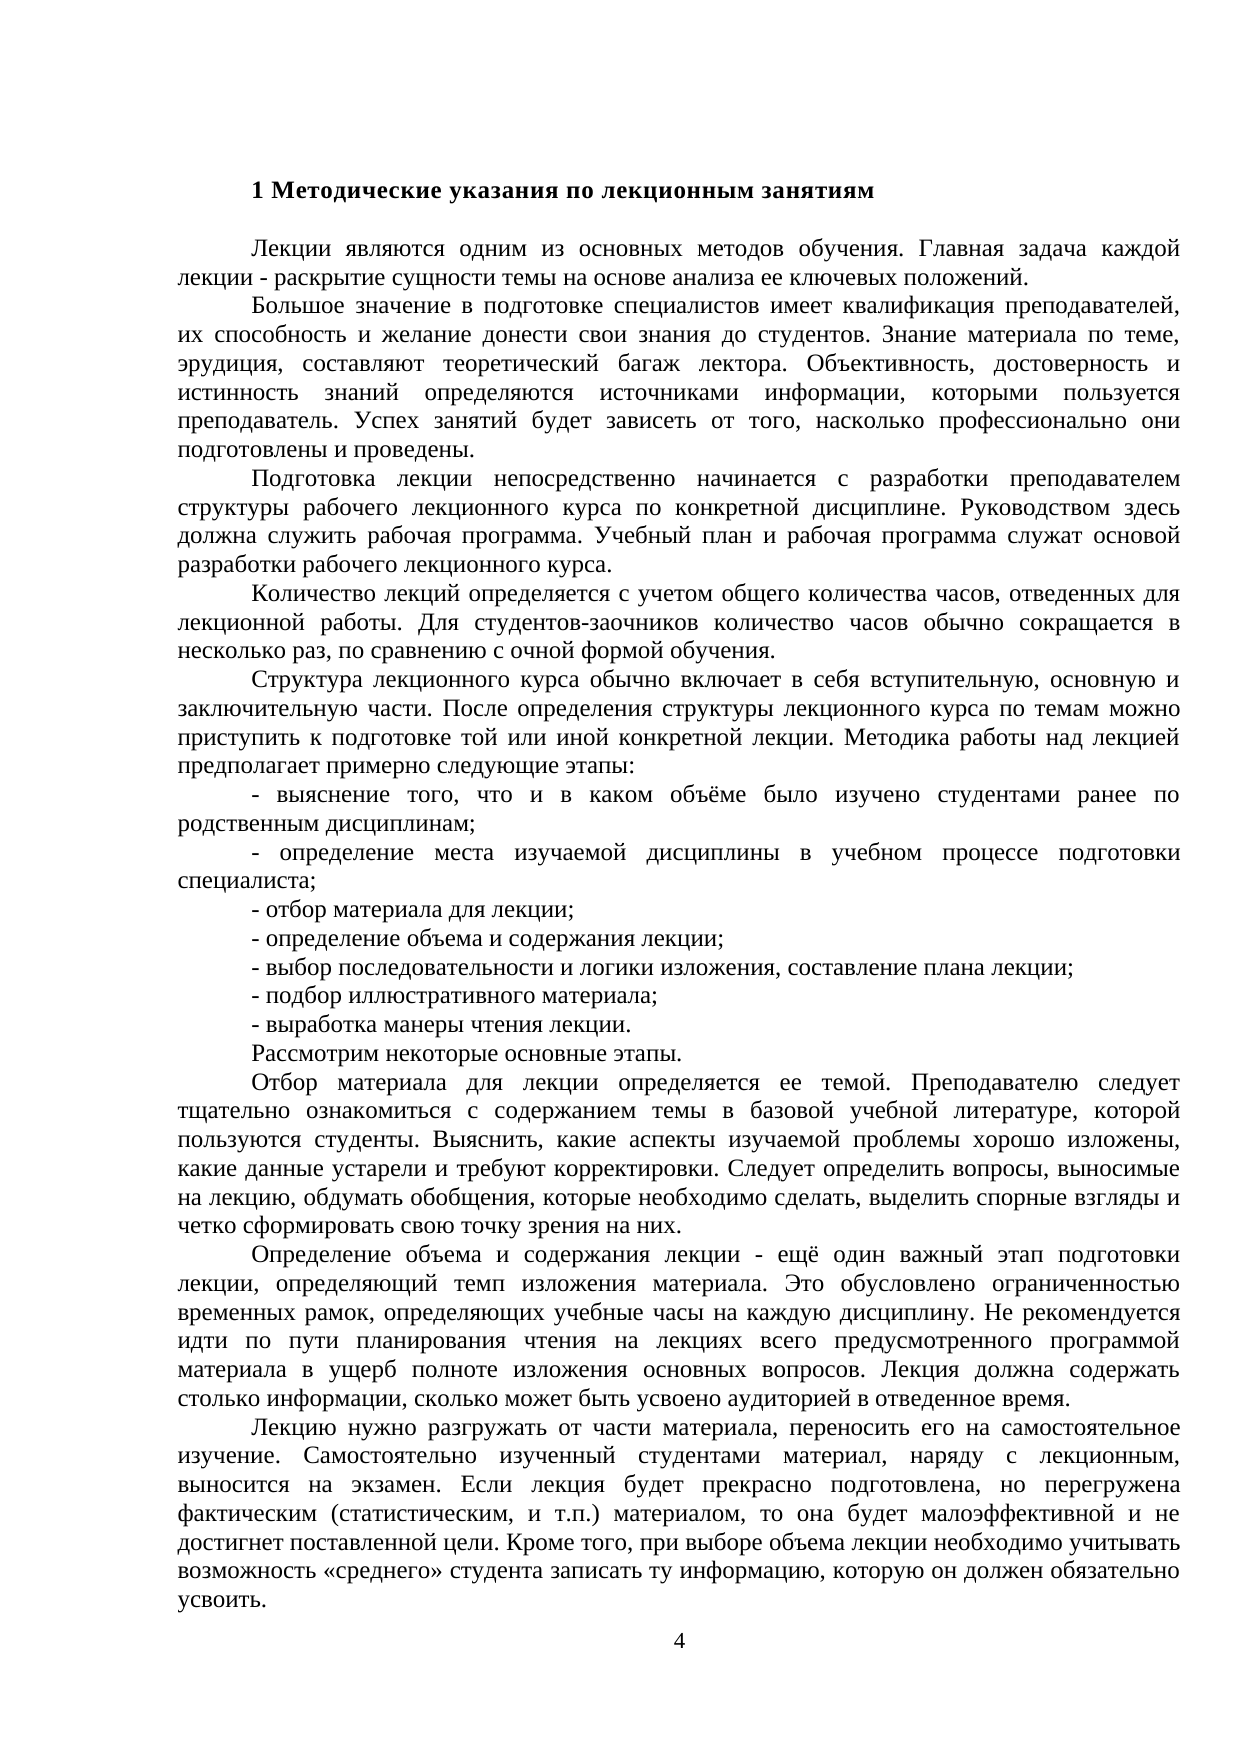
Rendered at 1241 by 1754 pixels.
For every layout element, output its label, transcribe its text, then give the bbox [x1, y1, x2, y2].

text - выбор последовательности и логики изложения, составление плана лекции; [177, 952, 1181, 981]
text Определение объема и содержания лекции - ещё один важный этап подготовки лекции, определяющий темп изложения материала. Это обусловлено ограниченностью временных рамок, определяющих учебные часы на каждую дисциплину. Не рекомендуется идти по пути планирования чтения на лекциях всего предусмотренного программой материала в ущерб полноте изложения основных вопросов. Лекция должна содержать столько информации, сколько может быть усвоено аудиторией в отведенное время. [177, 1239, 1181, 1412]
text Количество лекций определяется с учетом общего количества часов, отведенных для лекционной работы. Для студентов-заочников количество часов обычно сокращается в несколько раз, по сравнению с очной формой обучения. [177, 578, 1181, 664]
text - подбор иллюстративного материала; [177, 981, 1181, 1009]
text Отбор материала для лекции определяется ее темой. Преподавателю следует тщательно ознакомиться с содержанием темы в базовой учебной литературе, которой пользуются студенты. Выяснить, какие аспекты изучаемой проблемы хорошо изложены, какие данные устарели и требуют корректировки. Следует определить вопросы, выносимые на лекцию, обдумать обобщения, которые необходимо сделать, выделить спорные взгляды и четко сформировать свою точку зрения на них. [177, 1067, 1181, 1239]
text Лекцию нужно разгружать от части материала, переносить его на самостоятельное изучение. Самостоятельно изученный студентами материал, наряду с лекционным, выносится на экзамен. Если лекция будет прекрасно подготовлена, но перегружена фактическим (статистическим, и т.п.) материалом, то она будет малоэффективной и не достигнет поставленной цели. Кроме того, при выборе объема лекции необходимо учитывать возможность «среднего» студента записать ту информацию, которую он должен обязательно усвоить. [177, 1412, 1181, 1613]
text - определение места изучаемой дисциплины в учебном процессе подготовки специалиста; [177, 837, 1181, 894]
text - выработка манеры чтения лекции. [177, 1009, 1181, 1038]
text - отбор материала для лекции; [177, 894, 1181, 923]
text Большое значение в подготовке специалистов имеет квалификация преподавателей, их способность и желание донести свои знания до студентов. Знание материала по теме, эрудиция, составляют теоретический багаж лектора. Объективность, достоверность и истинность знаний определяются источниками информации, которыми пользуется преподаватель. Успех занятий будет зависеть от того, насколько профессионально они подготовлены и проведены. [177, 291, 1181, 463]
text Рассмотрим некоторые основные этапы. [177, 1038, 1181, 1067]
text 1 Методические указания по лекционным занятиям [177, 176, 1181, 204]
text - определение объема и содержания лекции; [177, 923, 1181, 952]
text Структура лекционного курса обычно включает в себя вступительную, основную и заключительную части. После определения структуры лекционного курса по темам можно приступить к подготовке той или иной конкретной лекции. Методика работы над лекцией предполагает примерно следующие этапы: [177, 664, 1181, 779]
text Лекции являются одним из основных методов обучения. Главная задача каждой лекции - раскрытие сущности темы на основе анализа ее ключевых положений. [177, 233, 1181, 291]
text - выяснение того, что и в каком объёме было изучено студентами ранее по родственным дисциплинам; [177, 779, 1181, 837]
text Подготовка лекции непосредственно начинается с разработки преподавателем структуры рабочего лекционного курса по конкретной дисциплине. Руководством здесь должна служить рабочая программа. Учебный план и рабочая программа служат основой разработки рабочего лекционного курса. [177, 463, 1181, 578]
